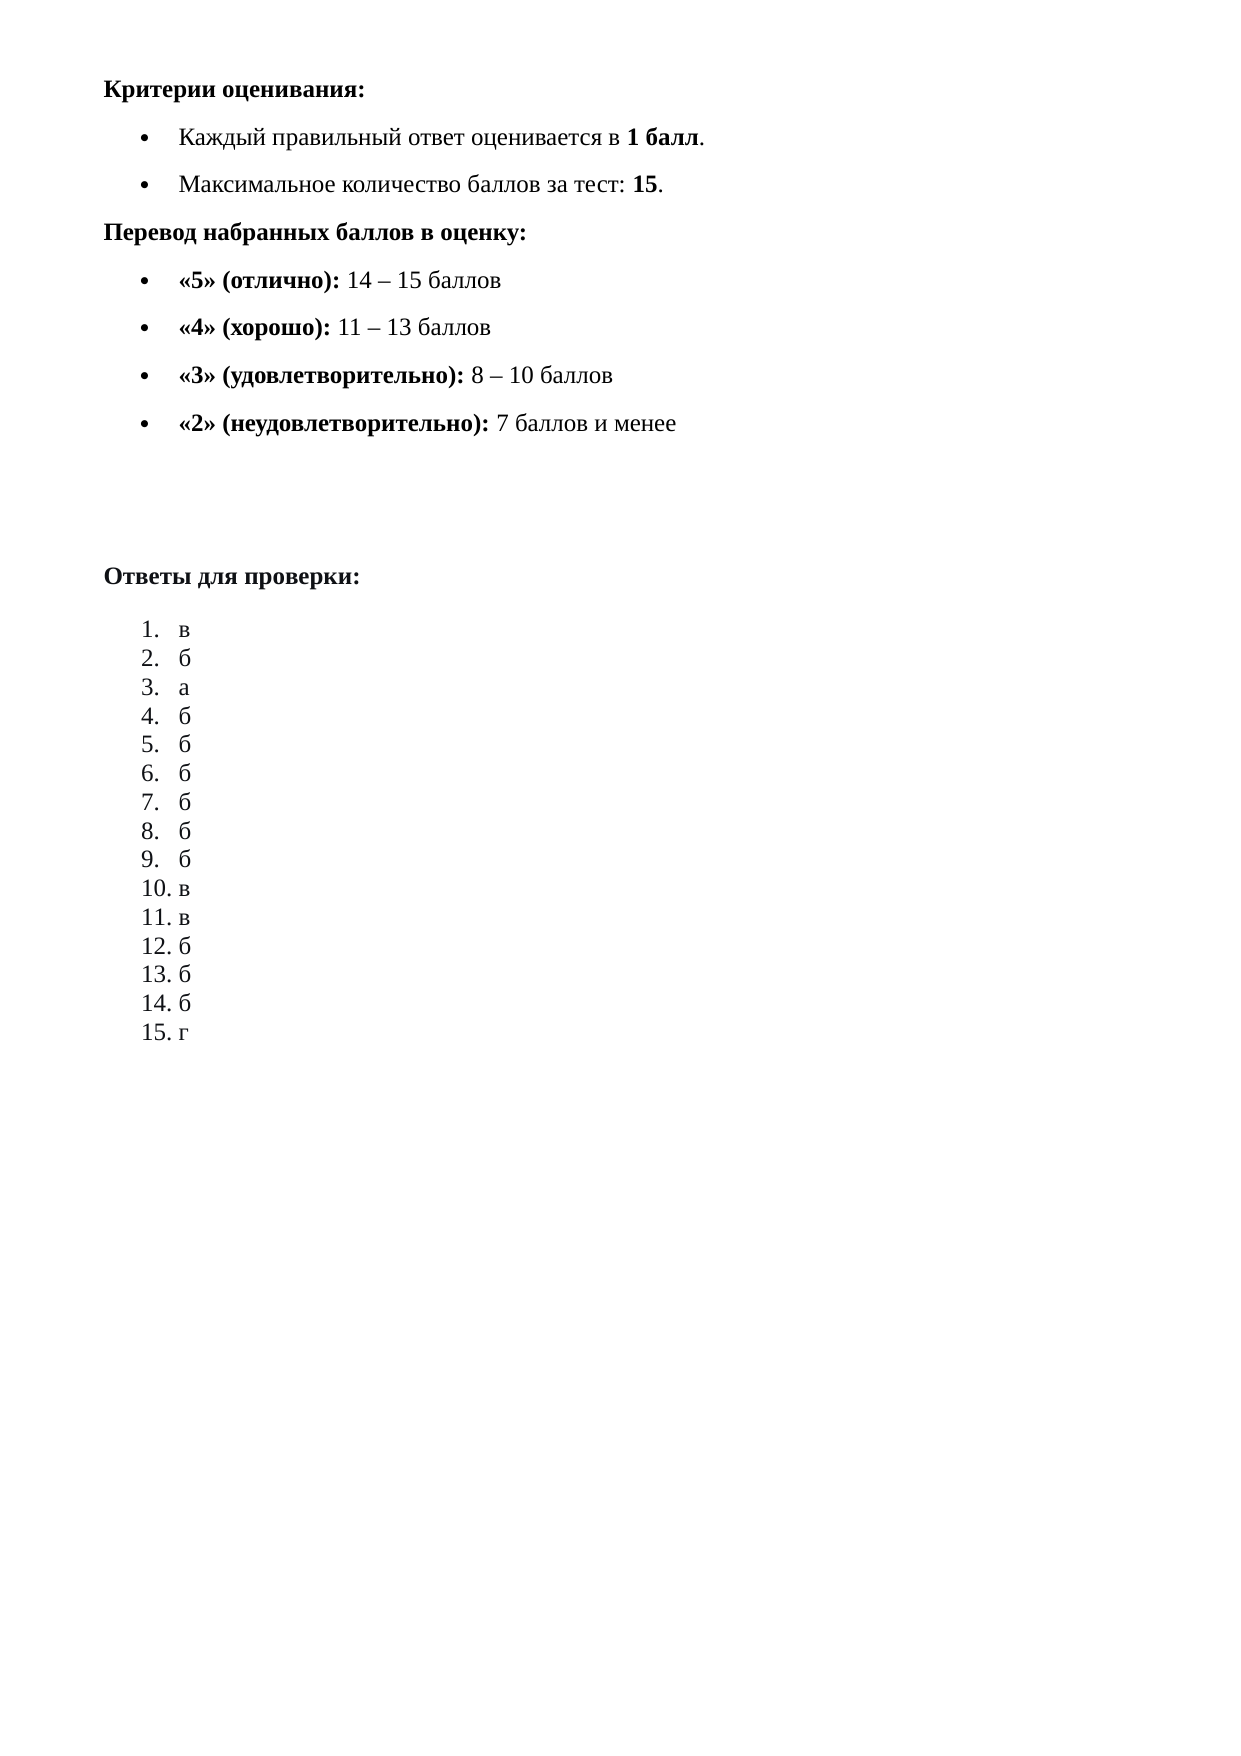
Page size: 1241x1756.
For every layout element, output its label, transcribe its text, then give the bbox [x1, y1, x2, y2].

list б [141, 959, 1152, 988]
list «5» (отлично): 14 – 15 баллов [141, 265, 1152, 293]
list б [141, 816, 1152, 844]
text Критерии оценивания: [103, 74, 1152, 103]
list б [141, 988, 1152, 1017]
list а [141, 672, 1152, 701]
list б [141, 758, 1152, 787]
list в [141, 902, 1152, 931]
list в [141, 873, 1152, 902]
list «4» (хорошо): 11 – 13 баллов [141, 312, 1152, 341]
text Перевод набранных баллов в оценку: [103, 217, 1152, 246]
list «2» (неудовлетворительно): 7 баллов и менее [141, 408, 1152, 437]
list в [141, 614, 1152, 643]
list б [141, 643, 1152, 672]
list Каждый правильный ответ оценивается в 1 балл. [141, 122, 1152, 150]
list б [141, 931, 1152, 959]
list б [141, 729, 1152, 758]
list «3» (удовлетворительно): 8 – 10 баллов [141, 360, 1152, 389]
list б [141, 701, 1152, 729]
list г [141, 1017, 1152, 1046]
text Ответы для проверки: [103, 543, 1152, 589]
list Максимальное количество баллов за тест: 15. [141, 169, 1152, 198]
list б [141, 844, 1152, 873]
list б [141, 787, 1152, 816]
